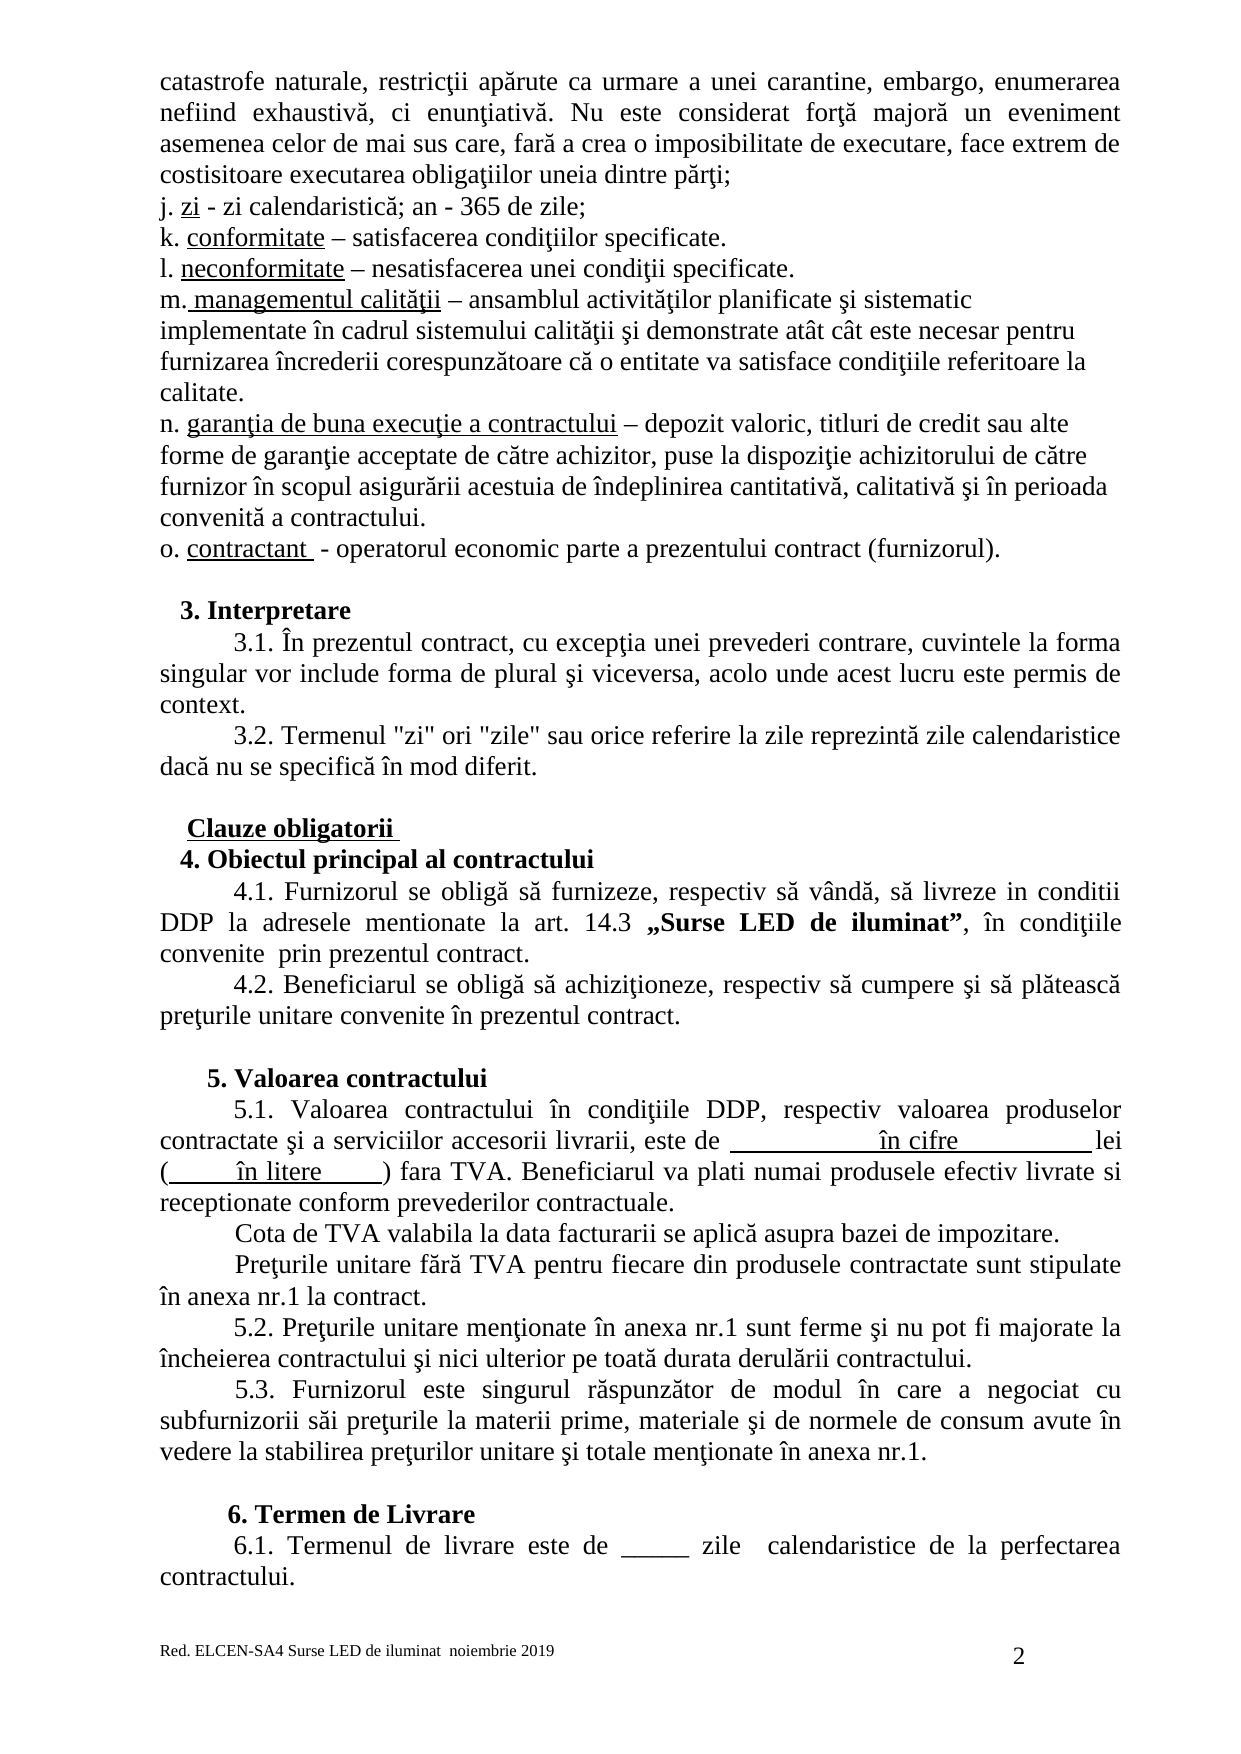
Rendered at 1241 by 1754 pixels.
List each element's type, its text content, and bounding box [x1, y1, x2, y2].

text o. contractant - operatorul economic parte a prezentului contract (furnizorul). [159, 532, 1122, 563]
text 6. Termen de Livrare [159, 1498, 1122, 1529]
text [159, 65, 1122, 189]
text 5.1. Valoarea contractului în condiţiile DDP, respectiv valoarea produselor contractate şi a serviciilor accesorii livrarii, este de în cifre lei ( în litere ) fara TVA. Beneficiarul va plati numai produsele efectiv livrate si receptionate conform prevederilor contractuale. [159, 1093, 1122, 1217]
text 4.1. Furnizorul se obligă să furnizeze, respectiv să vândă, să livreze in conditii DDP la adresele mentionate la art. 14.3 „Surse LED de iluminat”, în condiţiile convenite prin prezentul contract. [159, 875, 1122, 968]
text l. neconformitate – nesatisfacerea unei condiţii specificate. [159, 252, 1122, 283]
text 3.2. Termenul "zi" ori "zile" sau orice referire la zile reprezintă zile calendaristice dacă nu se specifică în mod diferit. [159, 719, 1122, 781]
text 5.3. Furnizorul este singurul răspunzător de modul în care a negociat cu subfurnizorii săi preţurile la materii prime, materiale şi de normele de consum avute în vedere la stabilirea preţurilor unitare şi totale menţionate în anexa nr.1. [159, 1373, 1122, 1467]
text 3.1. În prezentul contract, cu excepţia unei prevederi contrare, cuvintele la forma singular vor include forma de plural şi viceversa, acolo unde acest lucru este permis de context. [159, 626, 1122, 719]
text j. zi - zi calendaristică; an - 365 de zile; [159, 189, 1122, 221]
text 4.2. Beneficiarul se obligă să achiziţioneze, respectiv să cumpere şi să plătească preţurile unitare convenite în prezentul contract. [159, 968, 1122, 1031]
text k. conformitate – satisfacerea condiţiilor specificate. [159, 221, 1122, 252]
text m. managementul calităţii – ansamblul activităţilor planificate şi sistematic implementate în cadrul sistemului calităţii şi demonstrate atât cât este necesar pentru furnizarea încrederii corespunzătoare că o entitate va satisface condiţiile referitoare la calitate. [159, 283, 1122, 408]
text 5. Valoarea contractului [159, 1062, 1122, 1093]
text Clauze obligatorii [159, 812, 1122, 844]
text n. garanţia de buna execuţie a contractului – depozit valoric, titluri de credit sau alte forme de garanţie acceptate de către achizitor, puse la dispoziţie achizitorului de către furnizor în scopul asigurării acestuia de îndeplinirea cantitativă, calitativă şi în perioada convenită a contractului. [159, 408, 1122, 532]
text 5.2. Preţurile unitare menţionate în anexa nr.1 sunt ferme şi nu pot fi majorate la încheierea contractului şi nici ulterior pe toată durata derulării contractului. [159, 1311, 1122, 1373]
text 6.1. Termenul de livrare este de _____ zile calendaristice de la perfectarea contractului. [159, 1529, 1122, 1591]
text 3. Interpretare [159, 594, 1122, 626]
text Preţurile unitare fără TVA pentru fiecare din produsele contractate sunt stipulate în anexa nr.1 la contract. [159, 1248, 1122, 1311]
text 4. Obiectul principal al contractului [159, 844, 1122, 875]
text Cota de TVA valabila la data facturarii se aplică asupra bazei de impozitare. [159, 1217, 1122, 1248]
